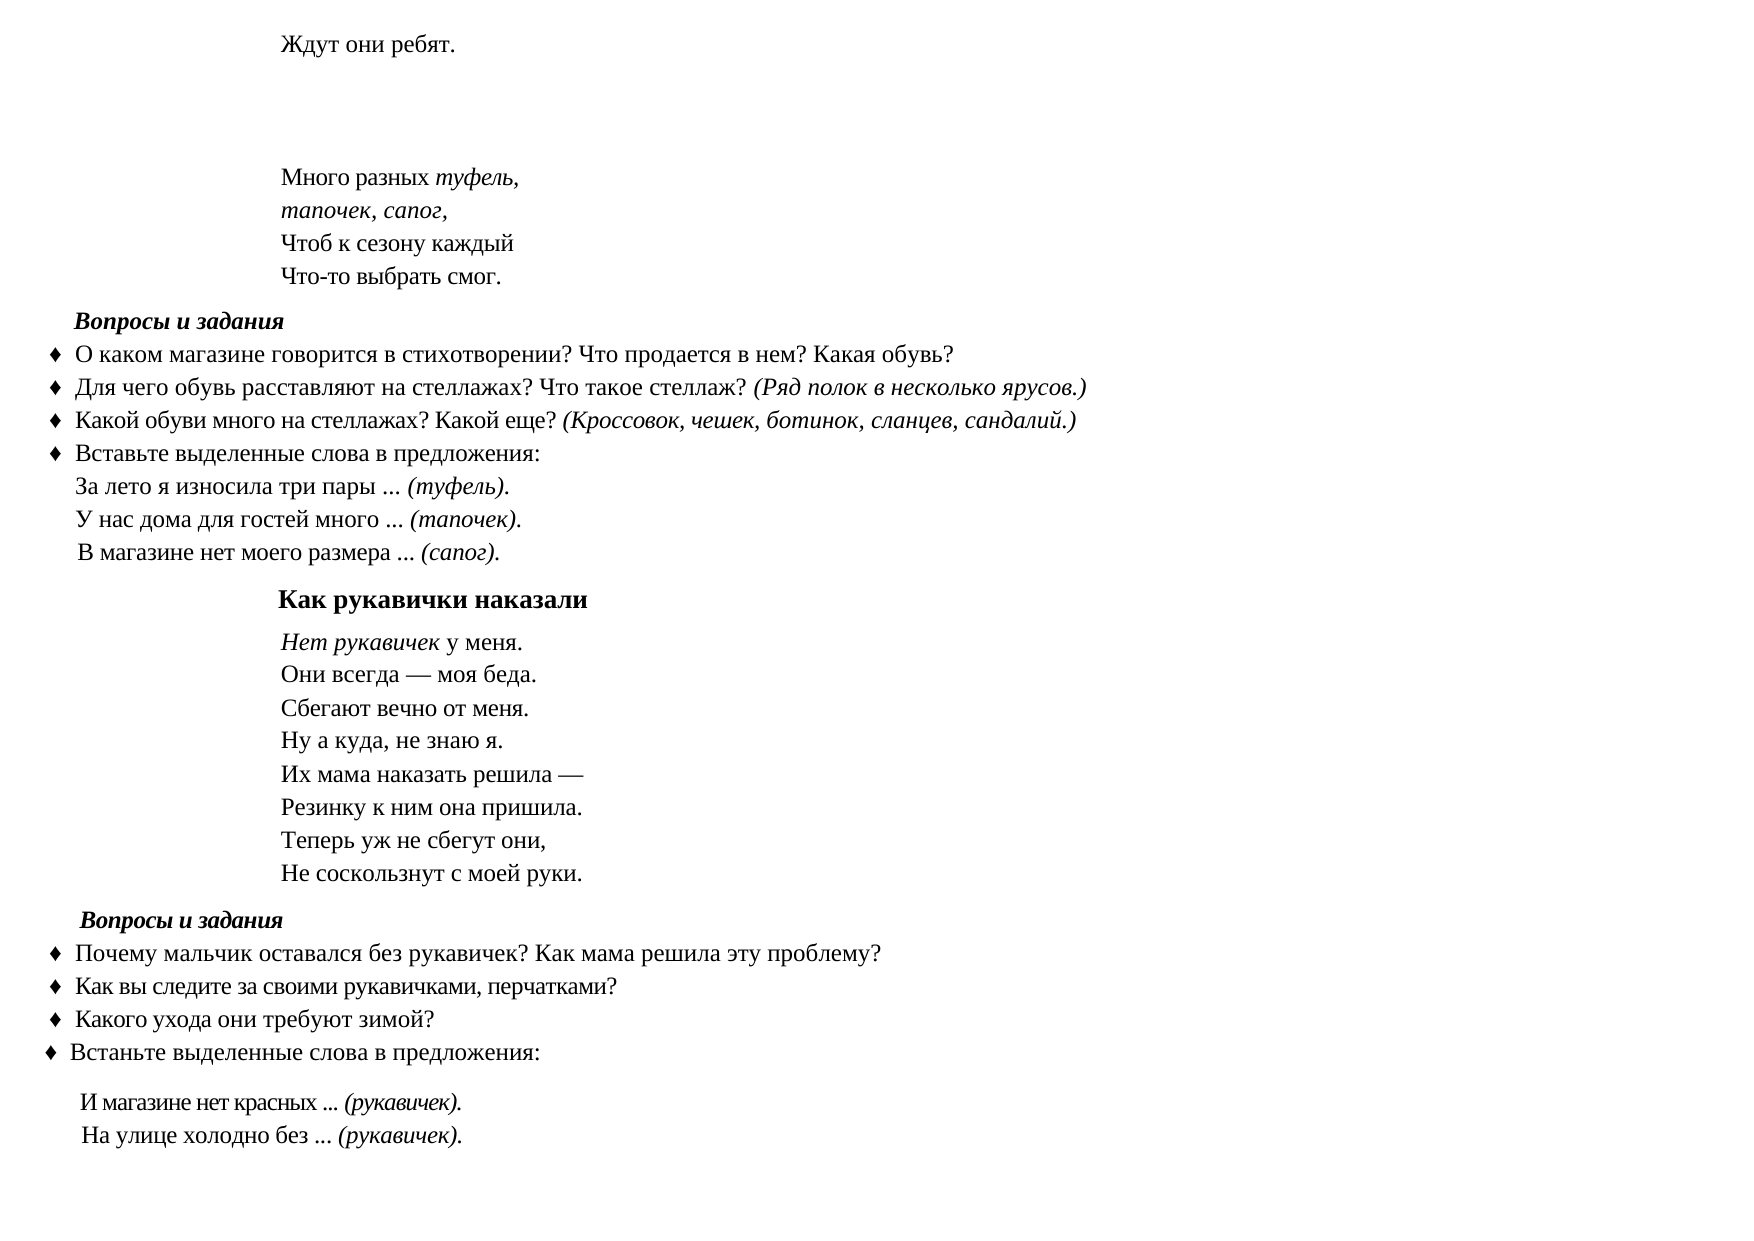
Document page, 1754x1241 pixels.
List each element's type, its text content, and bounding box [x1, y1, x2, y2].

text Чтоб к сезону каждый [162, 228, 1663, 256]
text Не соскользнут с моей руки. [192, 858, 1663, 886]
text ♦ Встаньте выделенные слова в предложения: [44, 1037, 1639, 1066]
text В магазине нет моего размера ... (сапог). [77, 537, 1639, 566]
list Для чего обувь расставляют на стеллажах? Что такое стеллаж? (Ряд полок в несколько ярусов.) [49, 372, 1636, 401]
text Много разных туфель, [162, 162, 1663, 190]
text Их мама наказать решила — [192, 759, 1663, 787]
text Вопросы и задания [79, 905, 1639, 934]
text За лето я износила три пары ... (туфель). [75, 471, 1631, 500]
list Какой обуви много на стеллажах? Какой еще? (Кроссовок, чешек, ботинок, сланцев, сандалий.) [49, 405, 1634, 434]
list Как вы следите за своими рукавичками, перчатками? [49, 971, 1639, 1000]
text тапочек, сапог, [162, 195, 1663, 223]
text Что-то выбрать смог. [162, 261, 1663, 289]
text Сбегают вечно от меня. [192, 693, 1663, 721]
text Вопросы и задания [74, 306, 1639, 335]
list Вставьте выделенные слова в предложения: [49, 438, 1631, 467]
text Теперь уж не сбегут они, [192, 825, 1663, 853]
text Ждут они ребят. [162, 29, 1634, 58]
list О каком магазине говорится в стихотворении? Что продается в нем? Какая обувь? [49, 339, 1635, 368]
list Почему мальчик оставался без рукавичек? Как мама решила эту проблему? [49, 938, 1638, 967]
text На улице холодно без ... (рукавичек). [81, 1121, 1639, 1149]
text Нет рукавичек у меня. [192, 627, 1663, 655]
text Ну а куда, не знаю я. [192, 726, 1663, 754]
text Резинку к ним она пришила. [192, 792, 1663, 820]
text Они всегда — моя беда. [192, 659, 1663, 688]
text Как рукавички наказали [224, 583, 1639, 614]
list Какого ухода они требуют зимой? [49, 1004, 1639, 1033]
text И магазине нет красных ... (рукавичек). [54, 1087, 1638, 1116]
text У нас дома для гостей много ... (тапочек). [75, 504, 1631, 533]
